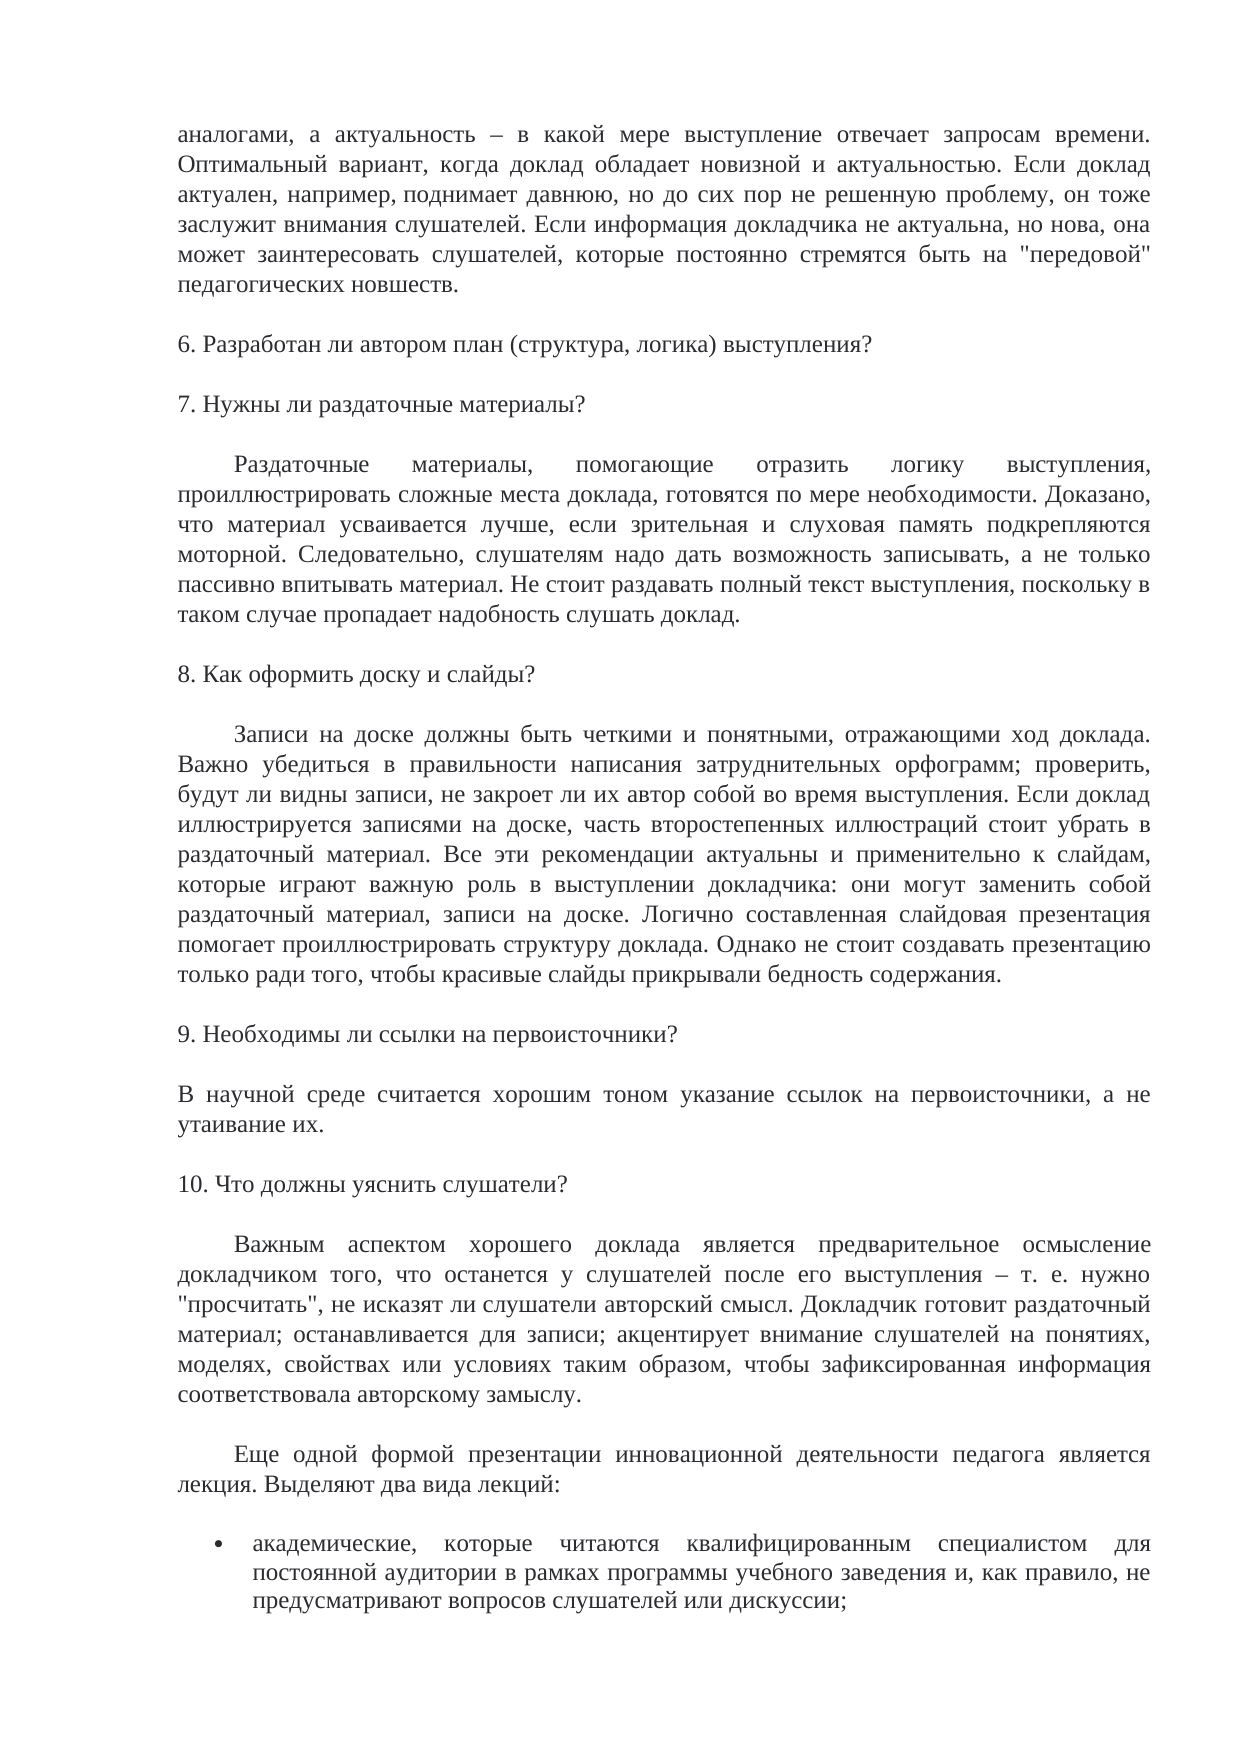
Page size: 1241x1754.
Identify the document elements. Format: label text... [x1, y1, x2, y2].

text 7. Нужны ли раздаточные материалы? [177, 388, 1152, 418]
text 9. Необходимы ли ссылки на первоисточники? [177, 1018, 1152, 1048]
list академические, которые читаются квалифицированным специалистом для постоянной аудитории в рамках программы учебного заведения и, как правило, не предусматривают вопросов слушателей или дискуссии; [215, 1528, 1152, 1614]
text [177, 118, 1152, 298]
text Важным аспектом хорошего доклада является предварительное осмысление докладчиком того, что останется у слушателей после его выступления – т. е. нужно "просчитать", не исказят ли слушатели авторский смысл. Докладчик готовит раздаточный материал; останавливается для записи; акцентирует внимание слушателей на понятиях, моделях, свойствах или условиях таким образом, чтобы зафиксированная информация соответствовала авторскому замыслу. [177, 1228, 1152, 1408]
text Еще одной формой презентации инновационной деятельности педагога является лекция. Выделяют два вида лекций: [177, 1438, 1152, 1498]
text В научной среде считается хорошим тоном указание ссылок на первоисточники, а не утаивание их. [177, 1078, 1152, 1138]
text 6. Разработан ли автором план (структура, логика) выступления? [177, 328, 1152, 358]
text Записи на доске должны быть четкими и понятными, отражающими ход доклада. Важно убедиться в правильности написания затруднительных орфограмм; проверить, будут ли видны записи, не закроет ли их автор собой во время выступления. Если доклад иллюстрируется записями на доске, часть второстепенных иллюстраций стоит убрать в раздаточный материал. Все эти рекомендации актуальны и применительно к слайдам, которые играют важную роль в выступлении докладчика: они могут заменить собой раздаточный материал, записи на доске. Логично составленная слайдовая презентация помогает проиллюстрировать структуру доклада. Однако не стоит создавать презентацию только ради того, чтобы красивые слайды прикрывали бедность содержания. [177, 718, 1152, 988]
text 8. Как оформить доску и слайды? [177, 658, 1152, 688]
text Раздаточные материалы, помогающие отразить логику выступления, проиллюстрировать сложные места доклада, готовятся по мере необходимости. Доказано, что материал усваивается лучше, если зрительная и слуховая память подкрепляются моторной. Следовательно, слушателям надо дать возможность записывать, а не только пассивно впитывать материал. Не стоит раздавать полный текст выступления, поскольку в таком случае пропадает надобность слушать доклад. [177, 448, 1152, 628]
text 10. Что должны уяснить слушатели? [177, 1168, 1152, 1198]
